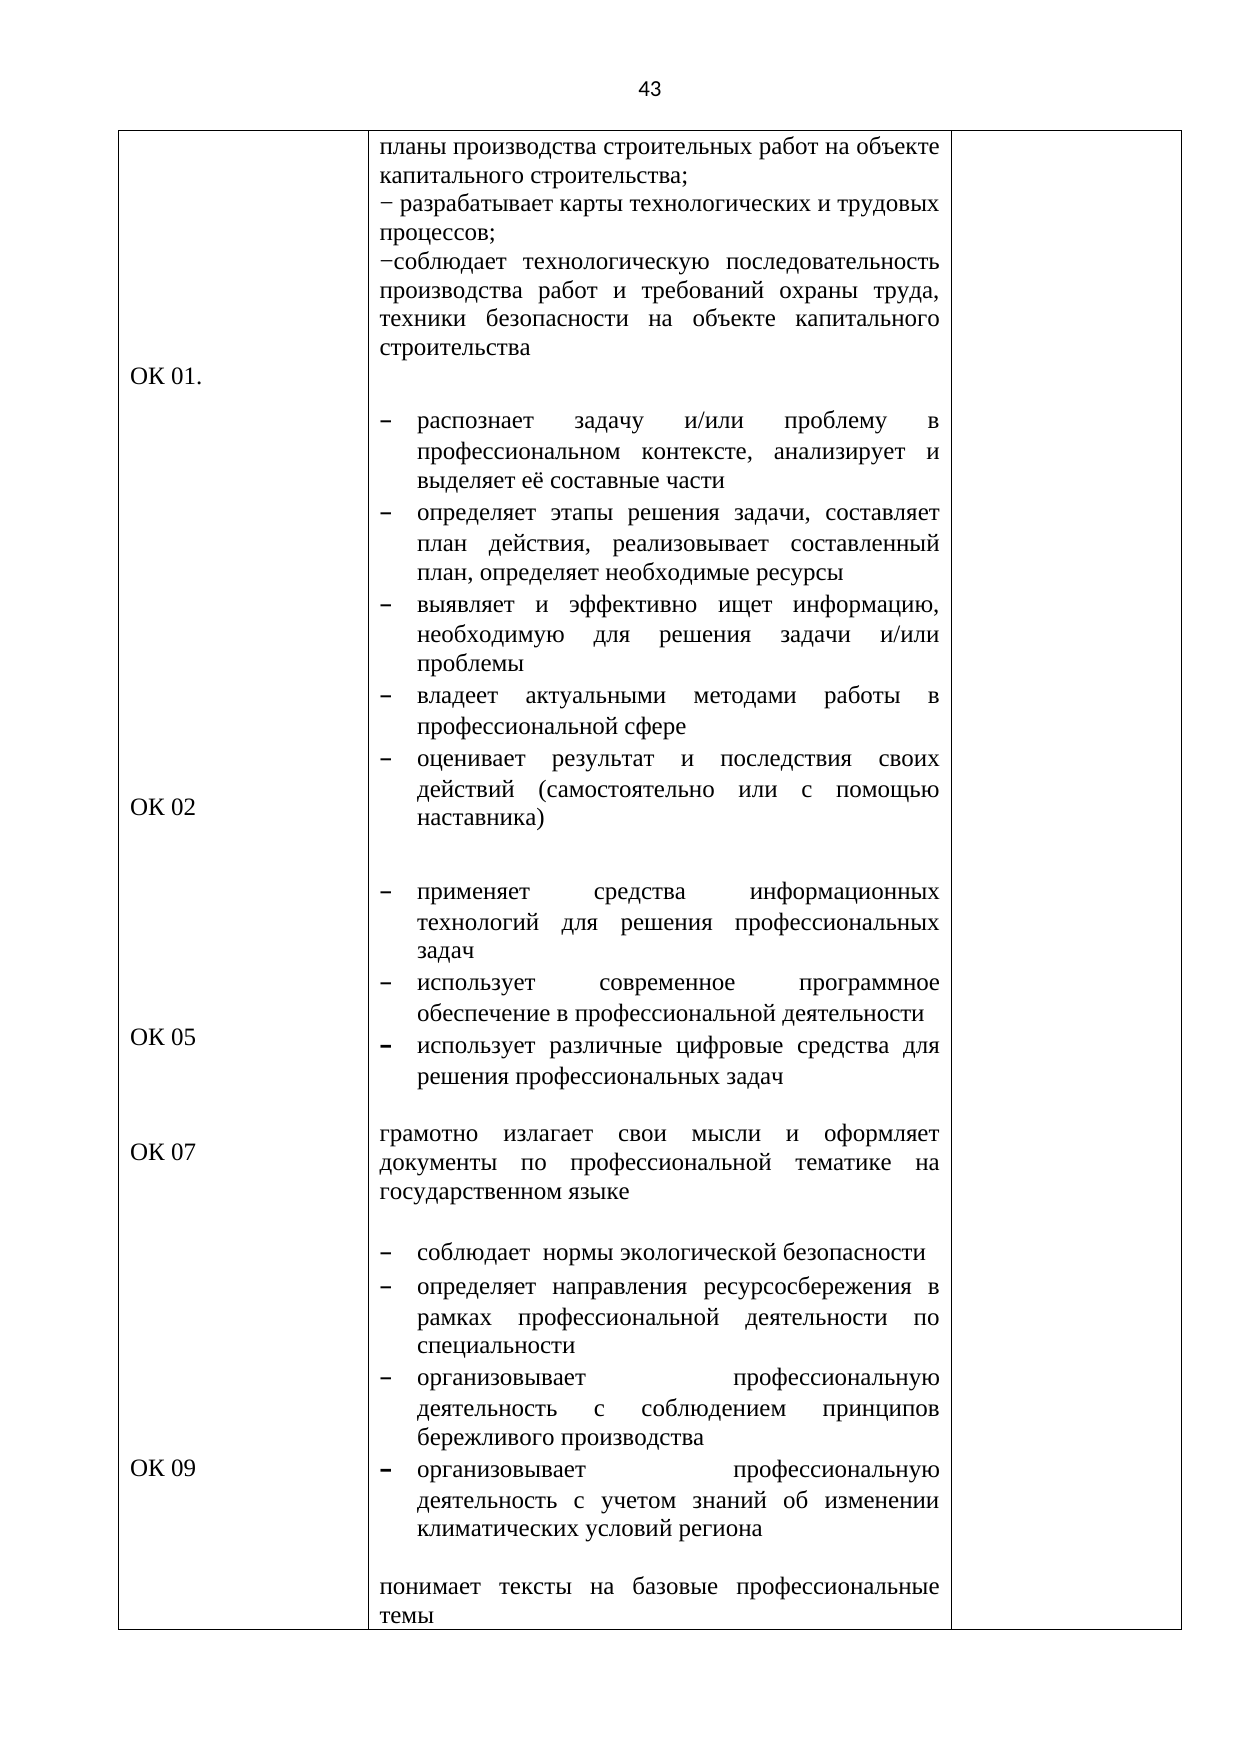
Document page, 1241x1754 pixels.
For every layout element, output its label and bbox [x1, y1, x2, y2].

table_cell [952, 131, 1181, 1628]
table_cell [369, 131, 951, 1628]
table_cell [119, 131, 368, 1628]
